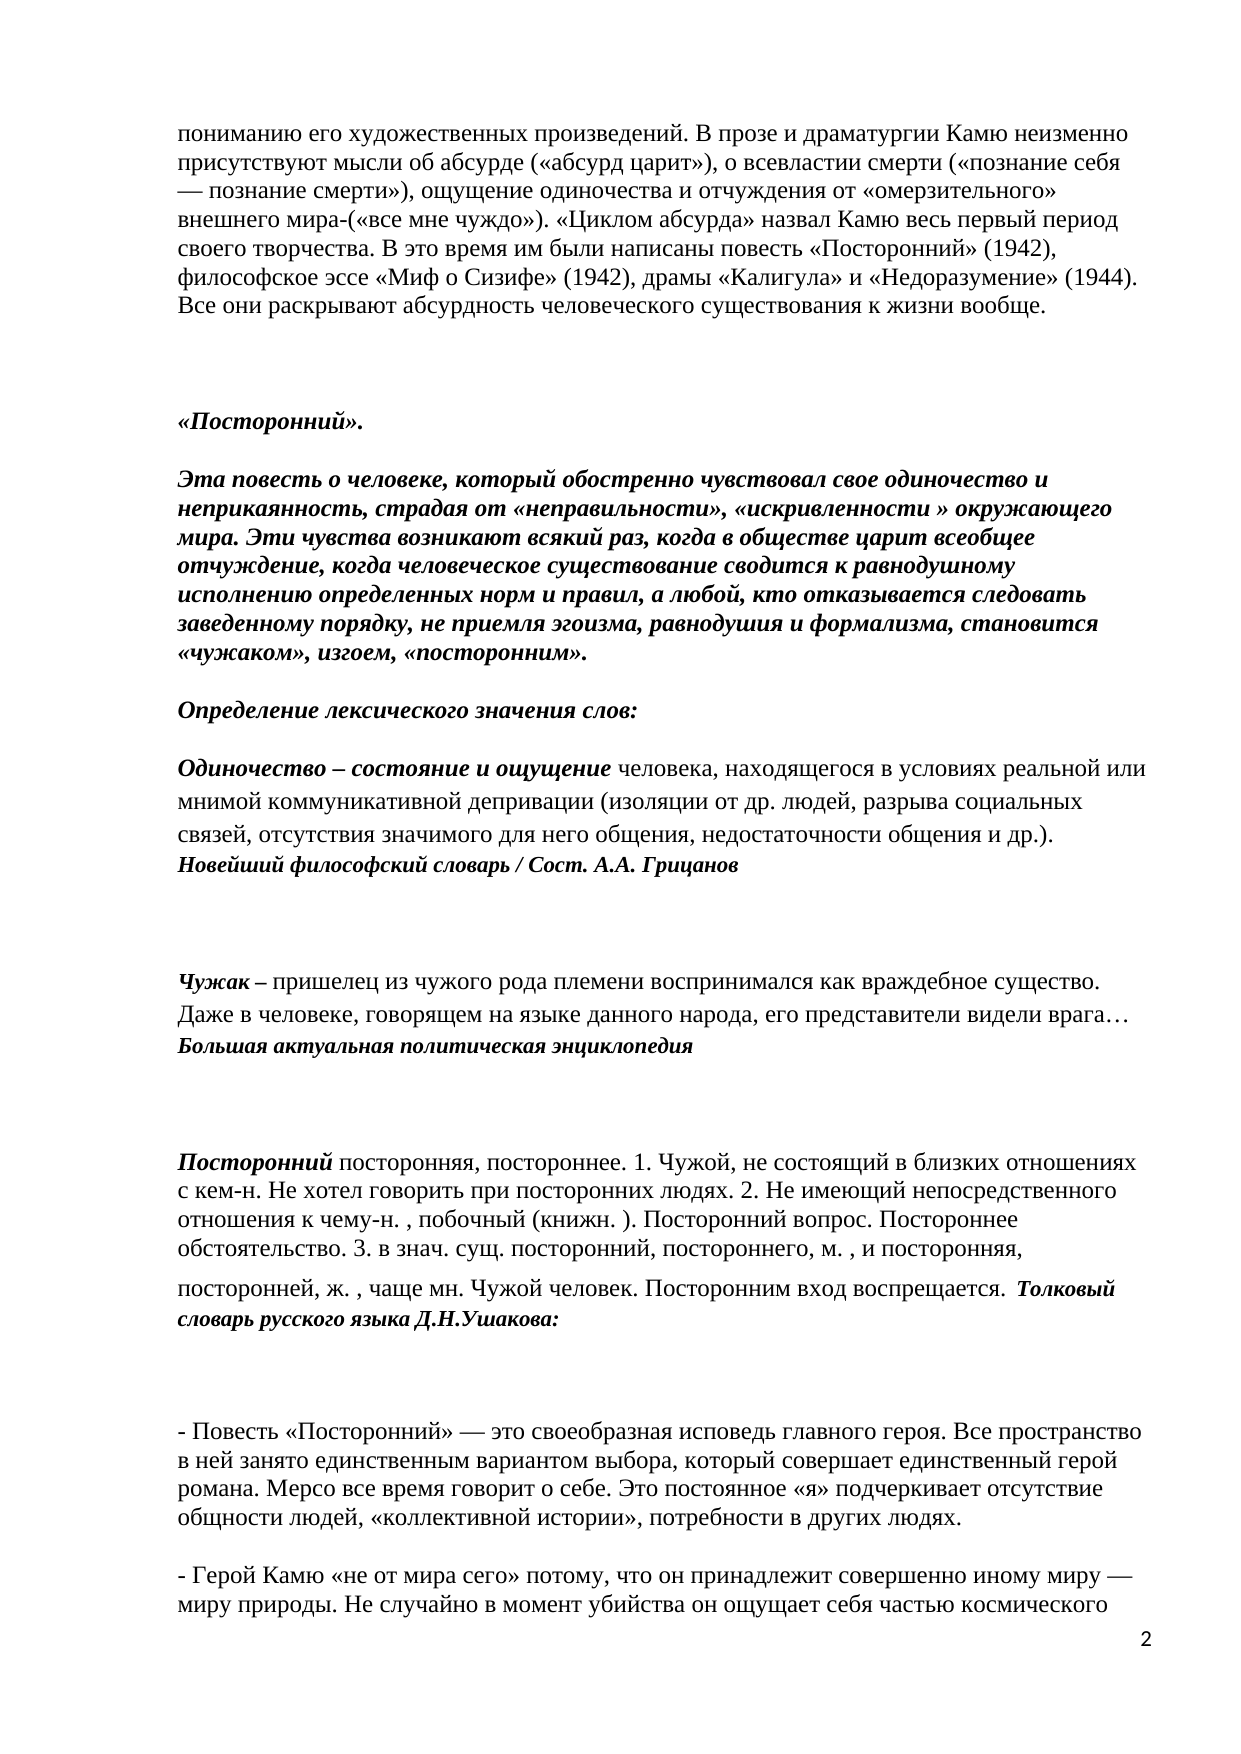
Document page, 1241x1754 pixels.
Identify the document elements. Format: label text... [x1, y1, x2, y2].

text Одиночество – состояние и ощущение человека, находящегося в условиях реальной или мнимой коммуникативной депривации (изоляции от др. людей, разрыва социальных связей, отсутствия значимого для него общения, недостаточности общения и др.). Новейший философский словарь / Сост. А.А. Грицанов [177, 753, 1152, 878]
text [177, 1560, 1152, 1618]
text - Повесть «Посторонний» — это своеобразная исповедь главного героя. Все пространство в ней занято единственным вариантом выбора, который совершает единственный герой романа. Мерсо все время говорит о себе. Это постоянное «я» подчеркивает отсутствие общности людей, «коллективной истории», потребности в других людях. [177, 1416, 1152, 1531]
text «Посторонний». [177, 406, 1152, 435]
subtitle Посторонний посторонняя, постороннее. 1. Чужой, не состоящий в близких отношениях с кем-н. Не хотел говорить при посторонних людях. 2. Не имеющий непосредственного отношения к чему-н. , побочный (книжн. ). Посторонний вопрос. Постороннее обстоятельство. 3. в знач. сущ. посторонний, постороннего, м. , и посторонняя, посторонней, ж. , чаще мн. Чужой человек. Посторонним вход воспрещается. Толковый словарь русского языка Д.Н.Ушакова: [177, 1147, 1152, 1331]
text Определение лексического значения слов: [177, 695, 1152, 723]
text Чужак – пришелец из чужого рода племени воспринимался как враждебное существо. Даже в человеке, говорящем на языке данного народа, его представители видели врага…Большая актуальная политическая энциклопедия [177, 966, 1152, 1058]
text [177, 118, 1152, 319]
text Эта повесть о человеке, который обостренно чувствовал свое одиночество и неприкаянность, страдая от «неправильности», «искривленности » окружающего мира. Эти чувства возникают всякий раз, когда в обществе царит всеобщее отчуждение, когда человеческое существование сводится к равнодушному исполнению определенных норм и правил, а любой, кто отказывается следовать заведенному порядку, не приемля эгоизма, равнодушия и формализма, становится «чужаком», изгоем, «посторонним». [177, 464, 1152, 666]
